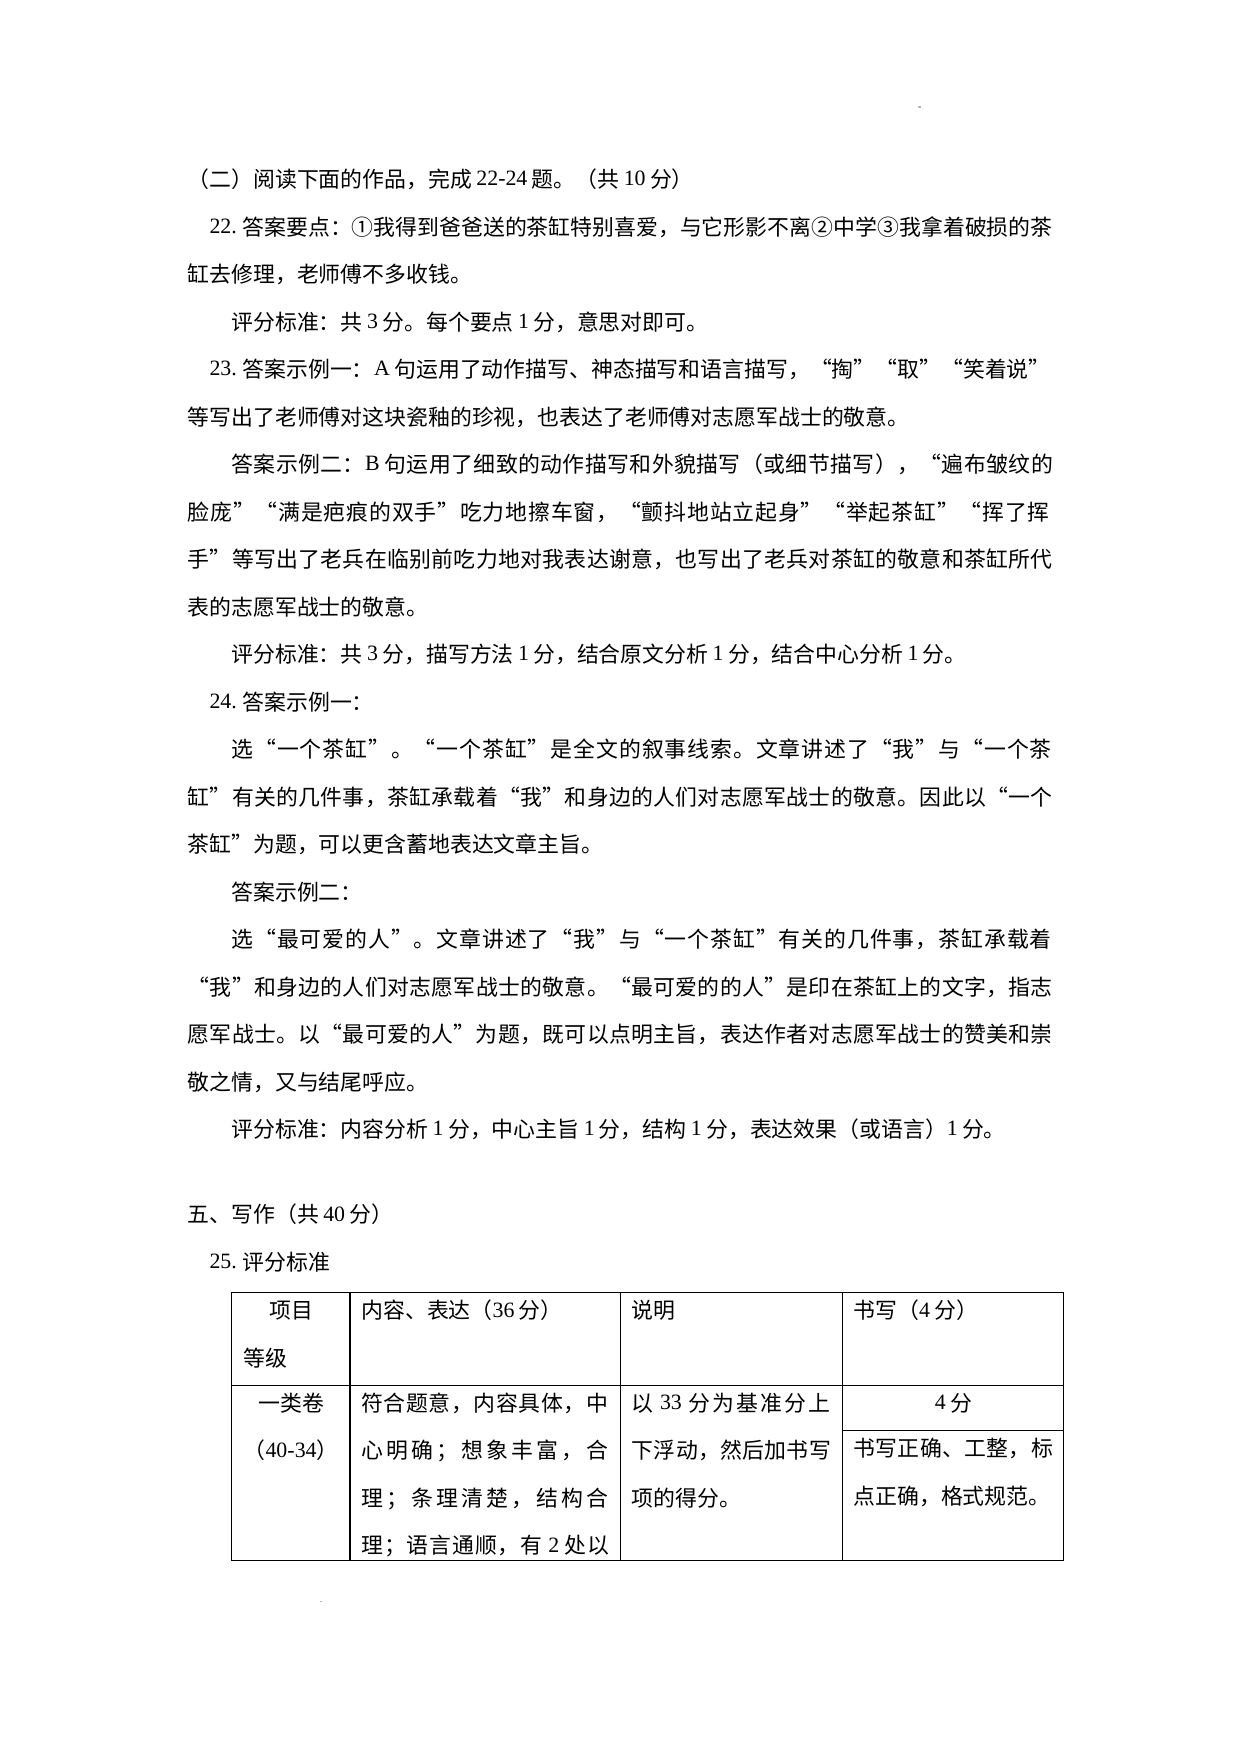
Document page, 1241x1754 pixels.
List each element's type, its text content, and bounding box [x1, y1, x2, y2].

table_header 项目 等级 [232, 1293, 349, 1385]
text 22. 答案要点：①我得到爸爸送的茶缸特别喜爱，与它形影不离②中学③我拿着破损的茶缸去修理，老师傅不多收钱。 [187, 209, 1053, 289]
text 评分标准：共3分。每个要点1分，意思对即可。 [187, 304, 1053, 336]
text 评分标准：共3分，描写方法1分，结合原文分析1分，结合中心分析1分。 [187, 637, 1053, 669]
table_header 内容、表达（36分） [351, 1293, 620, 1385]
table_cell 以33分为基准分上下浮动，然后加书写项的得分。 [621, 1386, 842, 1560]
table_cell 4分 [843, 1386, 1063, 1430]
text 评分标准：内容分析1分，中心主旨1分，结构1分，表达效果（或语言）1分。 [187, 1112, 1053, 1144]
table_cell 书写正确、工整，标点正确，格式规范。 [843, 1431, 1063, 1560]
text 选“最可爱的人”。文章讲述了“我”与“一个茶缸”有关的几件事，茶缸承载着“我”和身边的人们对志愿军战士的敬意。“最可爱的的人”是印在茶缸上的文字，指志愿军战士。以“最可爱的人”为题，既可以点明主旨，表达作者对志愿军战士的赞美和崇敬之情，又与结尾呼应。 [187, 922, 1053, 1096]
text 23. 答案示例一：A句运用了动作描写、神态描写和语言描写，“掏”“取”“笑着说”等写出了老师傅对这块瓷釉的珍视，也表达了老师傅对志愿军战士的敬意。 [187, 352, 1053, 431]
table_cell 一类卷 （40-34） [232, 1386, 349, 1560]
text 答案示例二： [187, 874, 1053, 906]
text 五、写作（共40分） [187, 1197, 1053, 1229]
table_cell 符合题意，内容具体，中心明确；想象丰富，合理；条理清楚，结构合理；语言通顺，有2处以下语病。 赋分范围：36分-30分 [351, 1386, 620, 1560]
text （二）阅读下面的作品，完成22-24题。（共10分） [187, 162, 1053, 194]
table_header 说明 [621, 1293, 842, 1385]
text 24. 答案示例一： [187, 684, 1053, 716]
text 答案示例二：B句运用了细致的动作描写和外貌描写（或细节描写），“遍布皱纹的脸庞”“满是疤痕的双手”吃力地擦车窗，“颤抖地站立起身”“举起茶缸”“挥了挥手”等写出了老兵在临别前吃力地对我表达谢意，也写出了老兵对茶缸的敬意和茶缸所代表的志愿军战士的敬意。 [187, 447, 1053, 621]
text 25. 评分标准 [187, 1245, 1053, 1276]
table_header 书写（4分） [843, 1293, 1063, 1385]
text 选“一个茶缸”。“一个茶缸”是全文的叙事线索。文章讲述了“我”与“一个茶缸”有关的几件事，茶缸承载着“我”和身边的人们对志愿军战士的敬意。因此以“一个茶缸”为题，可以更含蓄地表达文章主旨。 [187, 732, 1053, 859]
